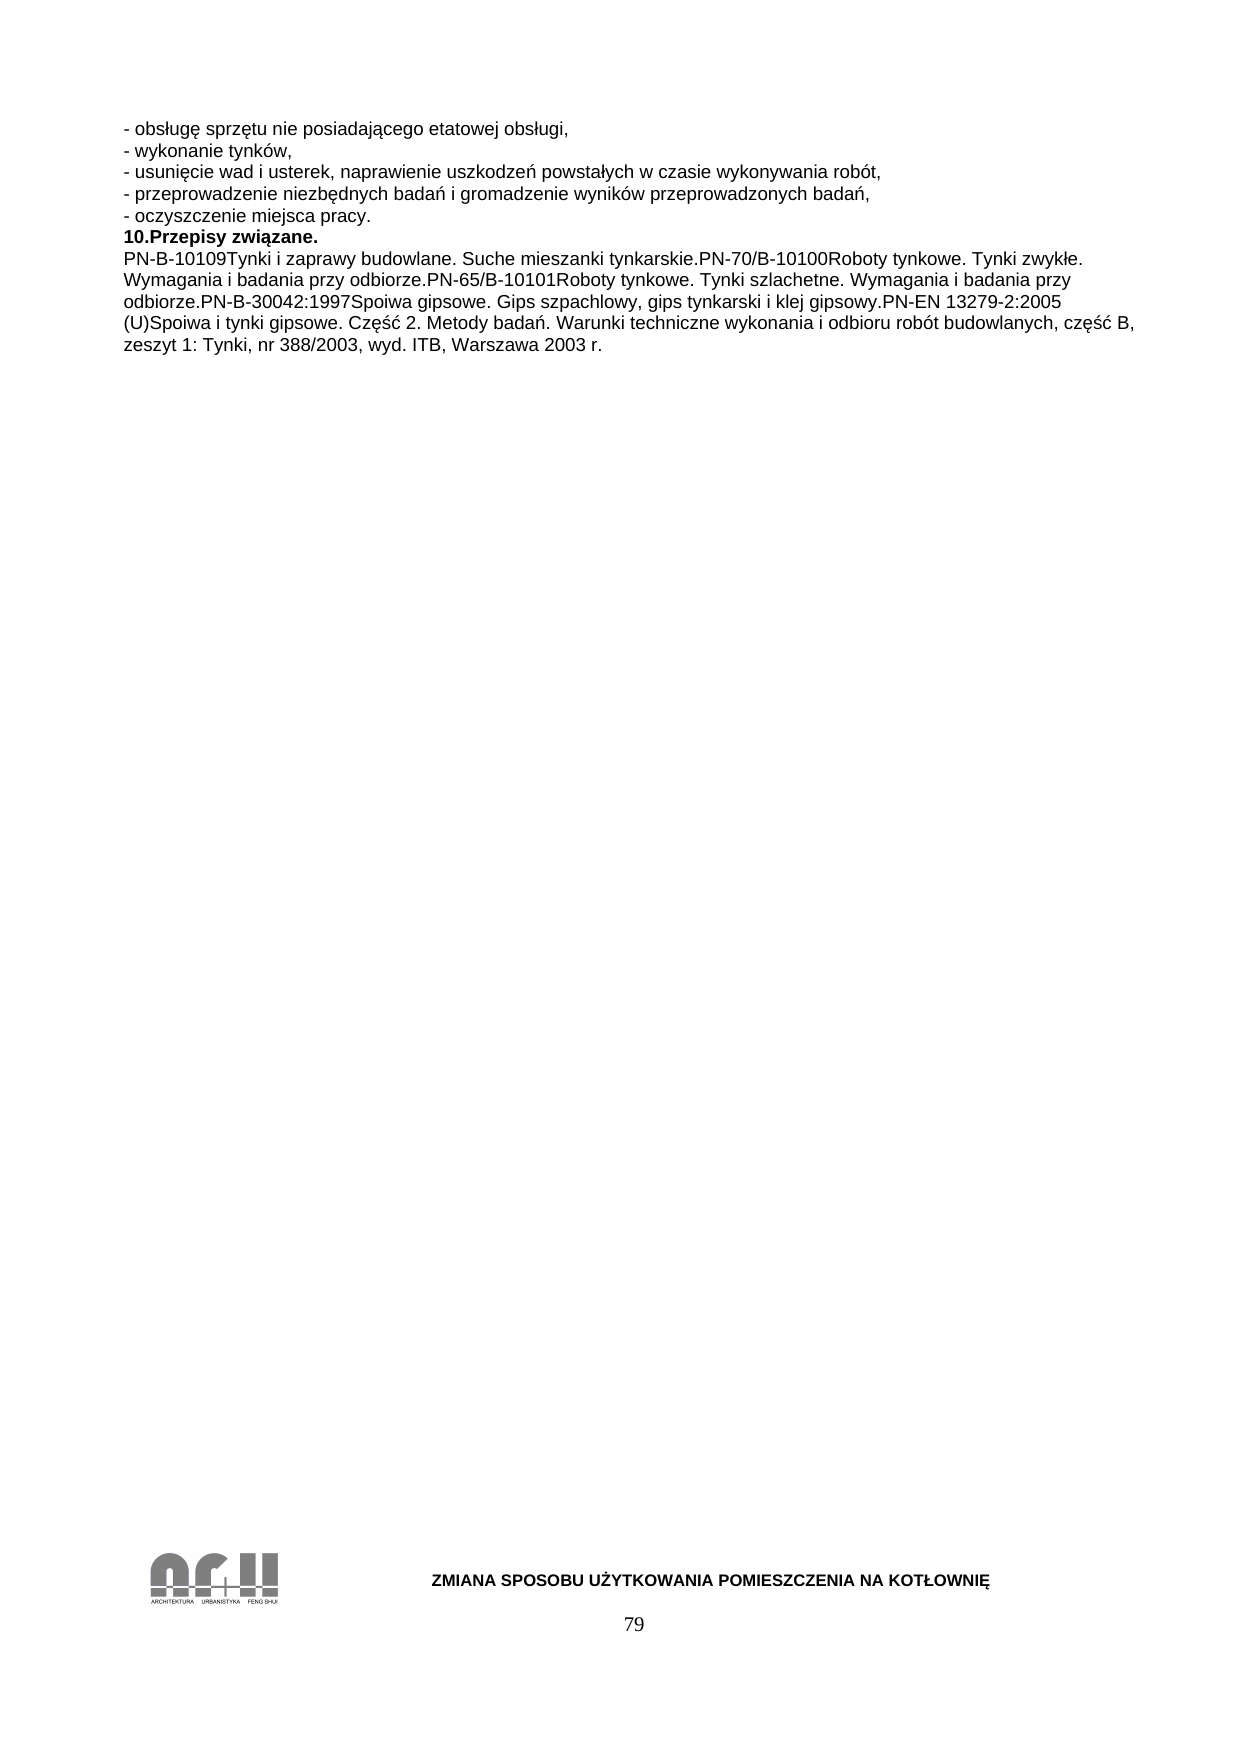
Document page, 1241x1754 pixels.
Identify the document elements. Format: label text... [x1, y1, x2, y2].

text - przeprowadzenie niezbędnych badań i gromadzenie wyników przeprowadzonych badań, [123, 183, 1144, 204]
text PN-B-10109Tynki i zaprawy budowlane. Suche mieszanki tynkarskie.PN-70/B-10100Roboty tynkowe. Tynki zwykłe. Wymagania i badania przy odbiorze.PN-65/B-10101Roboty tynkowe. Tynki szlachetne. Wymagania i badania przy odbiorze.PN-B-30042:1997Spoiwa gipsowe. Gips szpachlowy, gips tynkarski i klej gipsowy.PN-EN 13279-2:2005 (U)Spoiwa i tynki gipsowe. Część 2. Metody badań. Warunki techniczne wykonania i odbioru robót budowlanych, część B, zeszyt 1: Tynki, nr 388/2003, wyd. ITB, Warszawa 2003 r. [123, 247, 1144, 355]
text - wykonanie tynków, [123, 140, 1144, 161]
text - oczyszczenie miejsca pracy. [123, 204, 1144, 226]
text - usunięcie wad i usterek, naprawienie uszkodzeń powstałych w czasie wykonywania robót, [123, 161, 1144, 183]
text 10.Przepisy związane. [123, 226, 1144, 247]
text - obsługę sprzętu nie posiadającego etatowej obsługi, [123, 118, 1144, 140]
picture [149, 1551, 279, 1605]
